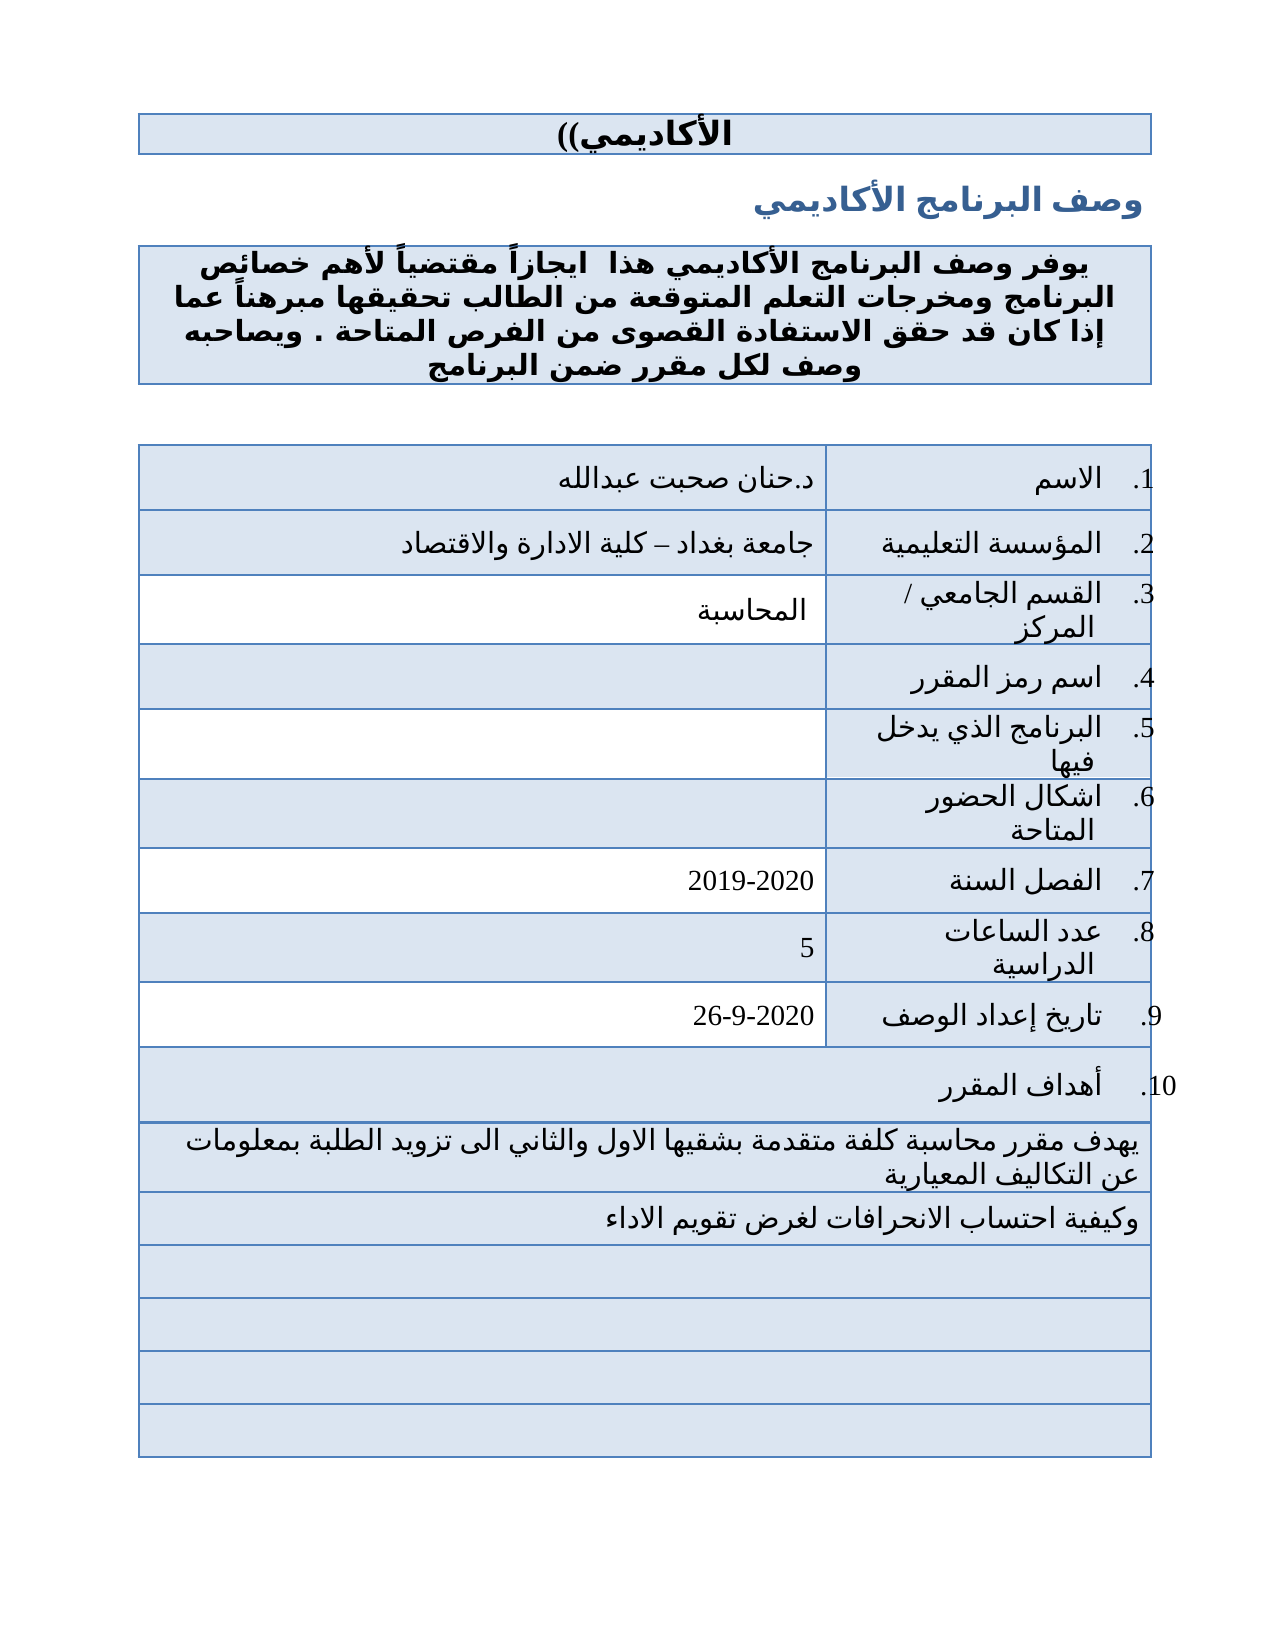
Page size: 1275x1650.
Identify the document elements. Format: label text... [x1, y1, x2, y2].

table_cell [140, 710, 825, 777]
table_cell [140, 1299, 1150, 1350]
table_cell 2019-2020 [140, 849, 825, 912]
table_cell تاريخ إعداد الوصف [827, 983, 1150, 1046]
table_cell اسم رمز المقرر [827, 645, 1150, 708]
table_cell البرنامج الذي يدخل فيها [827, 710, 1150, 777]
table_header د.حنان صحبت عبدالله [140, 446, 825, 509]
table_cell القسم الجامعي / المركز [827, 576, 1150, 643]
table_header يوفر وصف البرنامج الأكاديمي هذا ايجازاً مقتضياً لأهم خصائص البرنامج ومخرجات التعلم المتوقعة من الطالب تحقيقها مبرهناً عما إذا كان قد حقق الاستفادة القصوى من الفرص المتاحة . ويصاحبه وصف لكل مقرر ضمن البرنامج [140, 247, 1150, 383]
text وصف البرنامج الأكاديمي [150, 180, 1144, 218]
table_cell [140, 780, 825, 847]
table_cell جامعة بغداد – كلية الادارة والاقتصاد [140, 511, 825, 574]
table_cell وكيفية احتساب الانحرافات لغرض تقويم الاداء [140, 1193, 1150, 1244]
table_cell المؤسسة التعليمية [827, 511, 1150, 574]
table_cell [140, 1352, 1150, 1403]
table_cell [140, 645, 825, 708]
table_cell [140, 1246, 1150, 1297]
table_cell يهدف مقرر محاسبة كلفة متقدمة بشقيها الاول والثاني الى تزويد الطلبة بمعلومات عن التكاليف المعيارية [140, 1124, 1150, 1191]
table_header الاسم [827, 446, 1150, 509]
table_cell اشكال الحضور المتاحة [827, 780, 1150, 847]
table_cell [140, 1405, 1150, 1456]
table_cell عدد الساعات الدراسية [827, 914, 1150, 981]
table_cell 26-9-2020 [140, 983, 825, 1046]
table_cell المحاسبة [140, 576, 825, 643]
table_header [140, 115, 1150, 153]
table_cell الفصل السنة [827, 849, 1150, 912]
table_cell 5 [140, 914, 825, 981]
table_cell أهداف المقرر [140, 1048, 1150, 1121]
